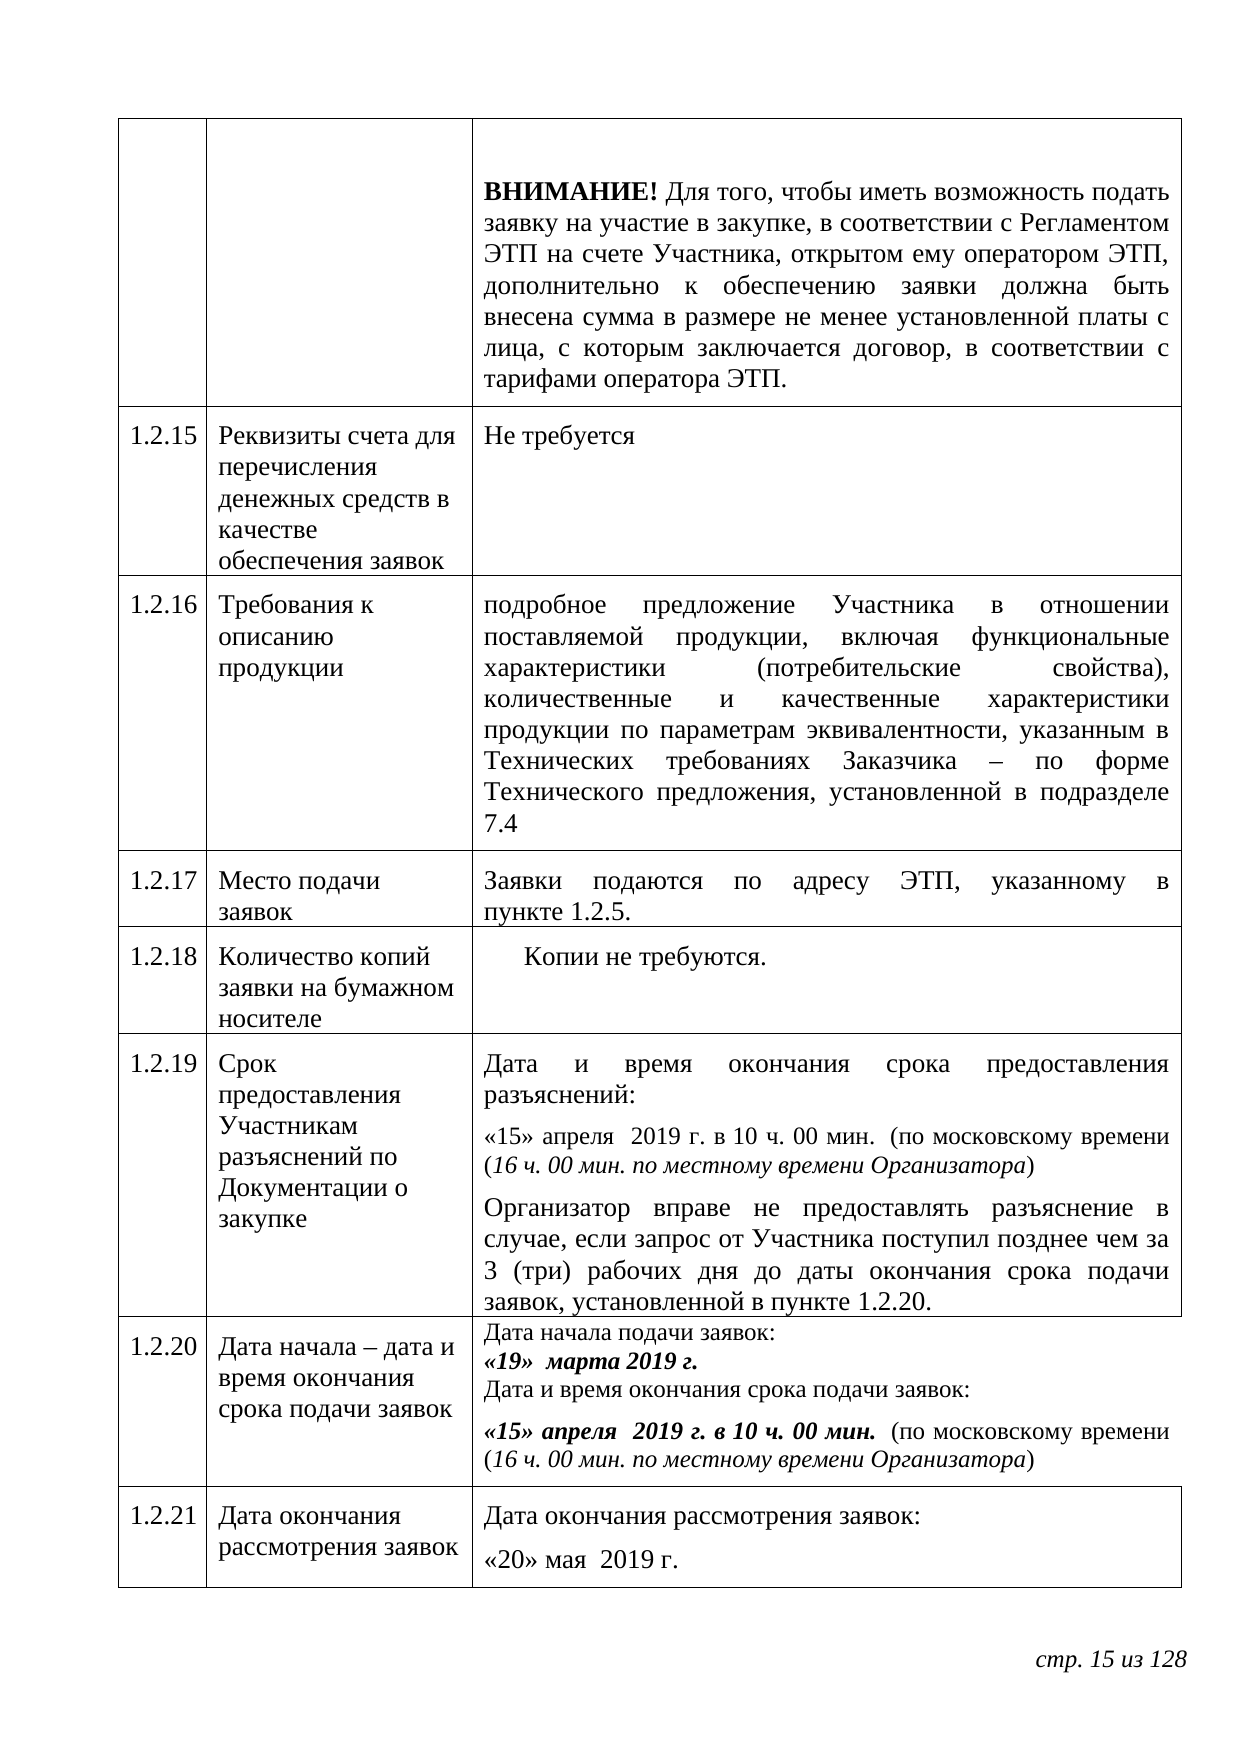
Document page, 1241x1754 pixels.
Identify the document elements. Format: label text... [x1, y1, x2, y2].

table_cell Дата окончания рассмотрения заявок: «20» мая 2019 г. [473, 1487, 1181, 1587]
table_cell [119, 851, 206, 926]
table_cell Дата начала – дата и время окончания срока подачи заявок [207, 1317, 472, 1486]
table_cell [119, 1487, 206, 1587]
table_cell Требования к описанию продукции [207, 576, 472, 850]
table_cell [119, 576, 206, 850]
table_cell Дата и время окончания срока предоставления разъяснений: «15» апреля 2019 г. в 10 ч. 00 мин. (по московскому времени (16 ч. 00 мин. по местному времени Организатора) Организатор вправе не предоставлять разъяснение в случае, если запрос от Участника поступил позднее чем за 3 (три) рабочих дня до даты окончания срока подачи заявок, установленной в пункте 1.2.20. [473, 1034, 1181, 1316]
table_cell [119, 1317, 206, 1486]
table_cell Место подачи заявок [207, 851, 472, 926]
table_cell подробное предложение Участника в отношении поставляемой продукции, включая функциональные характеристики (потребительские свойства), количественные и качественные характеристики продукции по параметрам эквивалентности, указанным в Технических требованиях Заказчика – по форме Технического предложения, установленной в подразделе 7.4 [473, 576, 1181, 850]
table_cell Дата окончания рассмотрения заявок [207, 1487, 472, 1587]
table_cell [207, 119, 472, 406]
table_cell Копии не требуются. [473, 927, 1181, 1033]
table_cell [119, 927, 206, 1033]
table_cell Реквизиты счета для перечисления денежных средств в качестве обеспечения заявок [207, 407, 472, 575]
table_cell [119, 119, 206, 406]
table_cell Заявки подаются по адресу ЭТП, указанному в пункте 1.2.5. [473, 851, 1181, 926]
table_cell [119, 1034, 206, 1316]
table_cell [473, 119, 1181, 406]
table_cell [119, 407, 206, 575]
table_cell Количество копий заявки на бумажном носителе [207, 927, 472, 1033]
table_cell Дата начала подачи заявок: «19» марта 2019 г. Дата и время окончания срока подачи заявок: «15» апреля 2019 г. в 10 ч. 00 мин. (по московскому времени (16 ч. 00 мин. по местному времени Организатора) [473, 1317, 1181, 1486]
table_cell Не требуется [473, 407, 1181, 575]
table_cell Срок предоставления Участникам разъяснений по Документации о закупке [207, 1034, 472, 1316]
